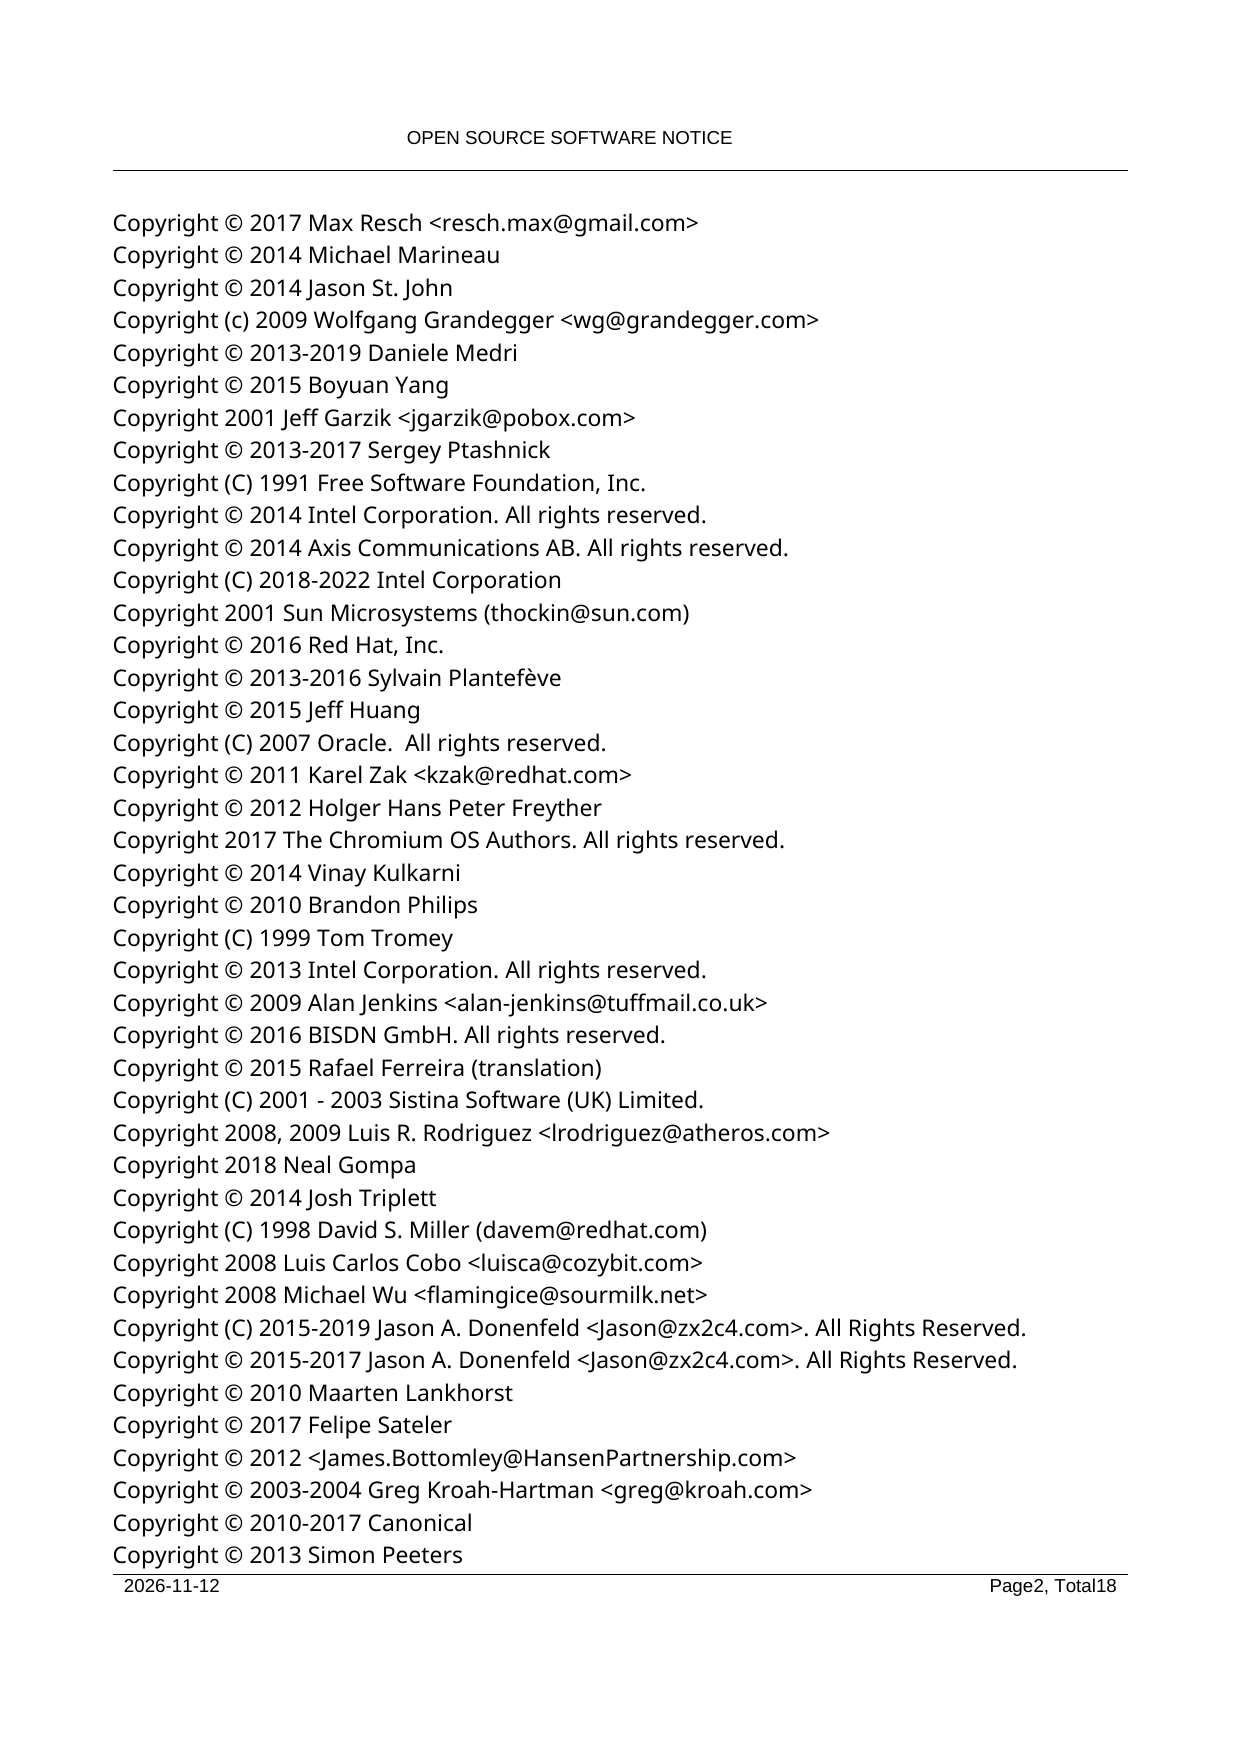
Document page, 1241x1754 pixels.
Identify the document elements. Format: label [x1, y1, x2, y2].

text [112, 206, 1128, 1571]
